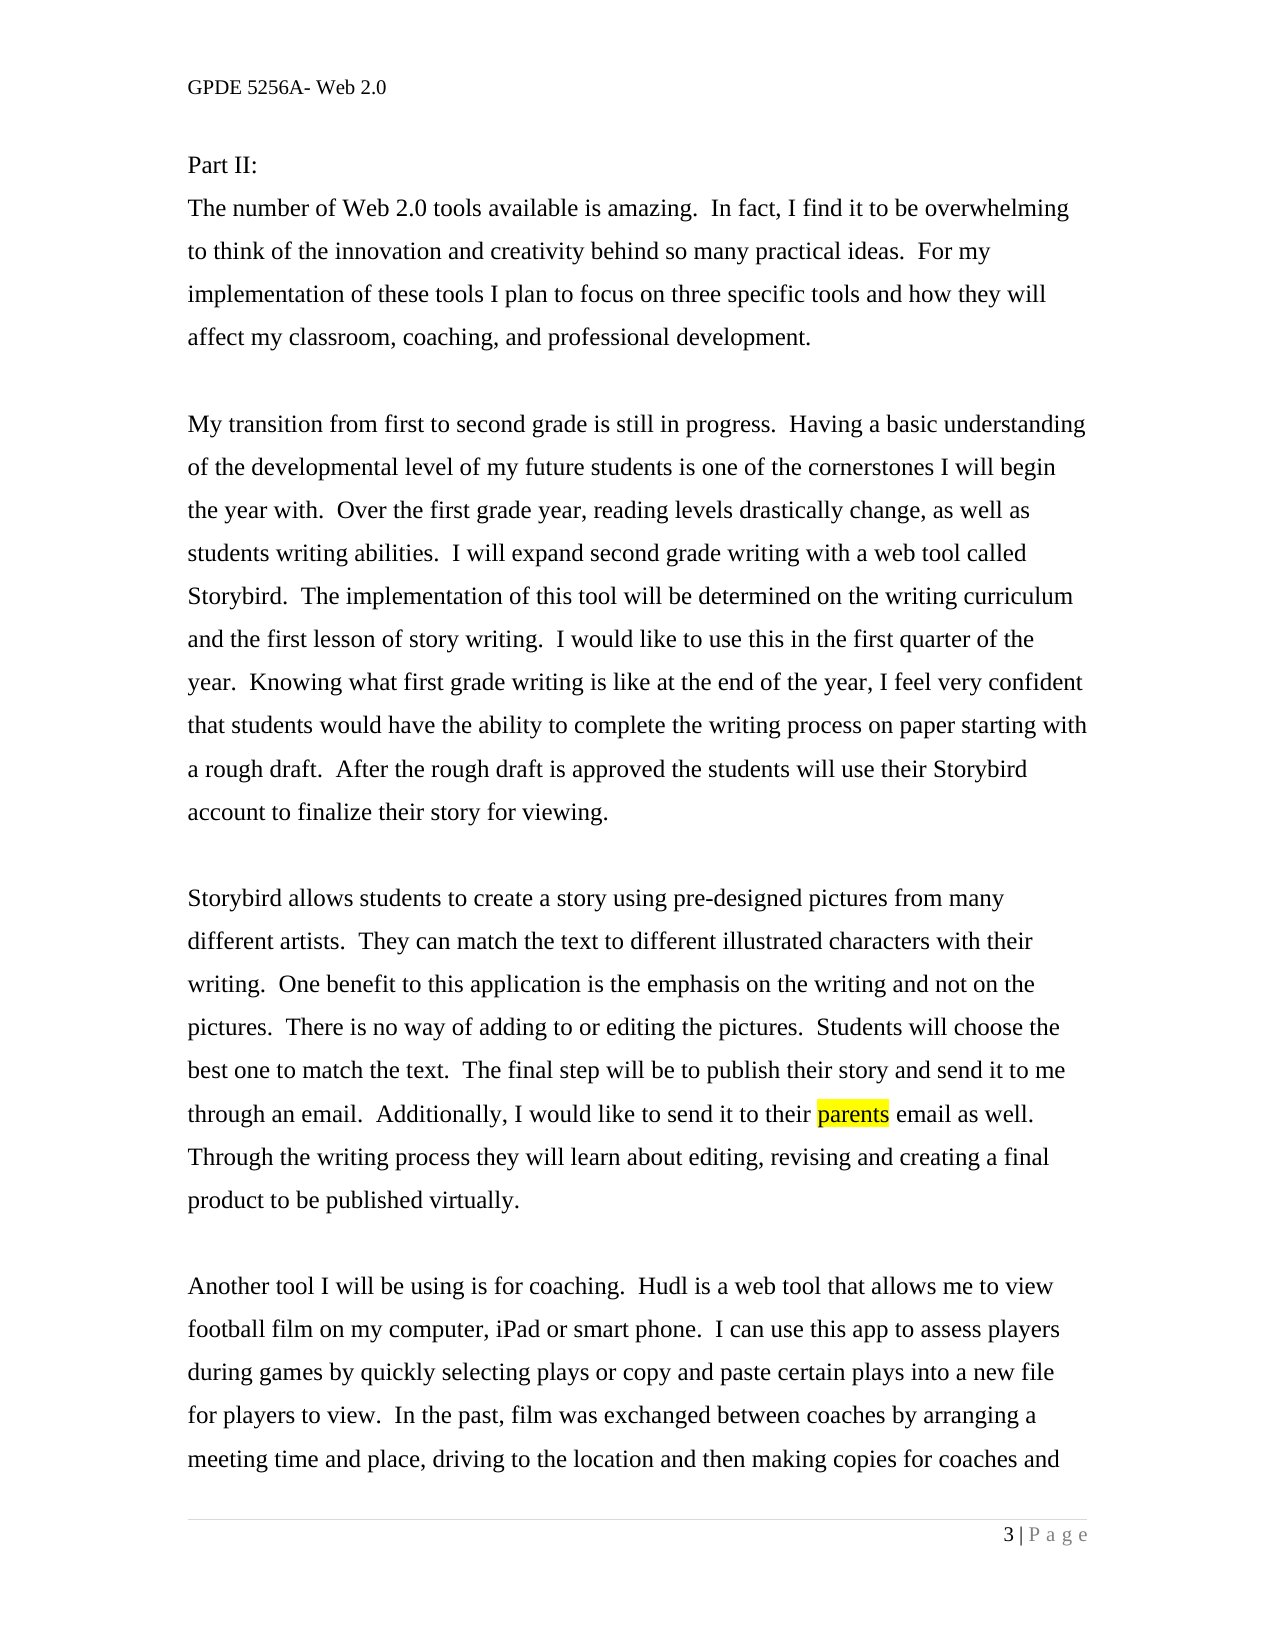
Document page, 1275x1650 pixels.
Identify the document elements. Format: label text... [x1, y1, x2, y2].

text Storybird allows students to create a story using pre-designed pictures from many different artists. They can match the text to different illustrated characters with their writing. One benefit to this application is the emphasis on the writing and not on the pictures. There is no way of adding to or editing the pictures. Students will choose the best one to match the text. The final step will be to publish their story and send it to me through an email. Additionally, I would like to send it to their parents email as well. [187, 883, 1087, 1127]
text My transition from first to second grade is still in progress. Having a basic understanding of the developmental level of my future students is one of the cornerstones I will begin the year with. Over the first grade year, reading levels drastically change, as well as students writing abilities. I will expand second grade writing with a web tool called Storybird. The implementation of this tool will be determined on the writing curriculum and the first lesson of story writing. I would like to use this in the first quarter of the year. Knowing what first grade writing is like at the end of the year, I feel very confident that students would have the ability to complete the writing process on paper starting with a rough draft. After the rough draft is approved the students will use their Storybird account to finalize their story for viewing. [187, 409, 1087, 826]
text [187, 1271, 1087, 1472]
text Through the writing process they will learn about editing, revising and creating a final product to be published virtually. [187, 1142, 1087, 1214]
text The number of Web 2.0 tools available is amazing. In fact, I find it to be overwhelming to think of the innovation and creativity behind so many practical ideas. For my implementation of these tools I plan to focus on three specific tools and how they will affect my classroom, coaching, and professional development. [187, 193, 1087, 351]
text Part II: [187, 150, 1087, 179]
